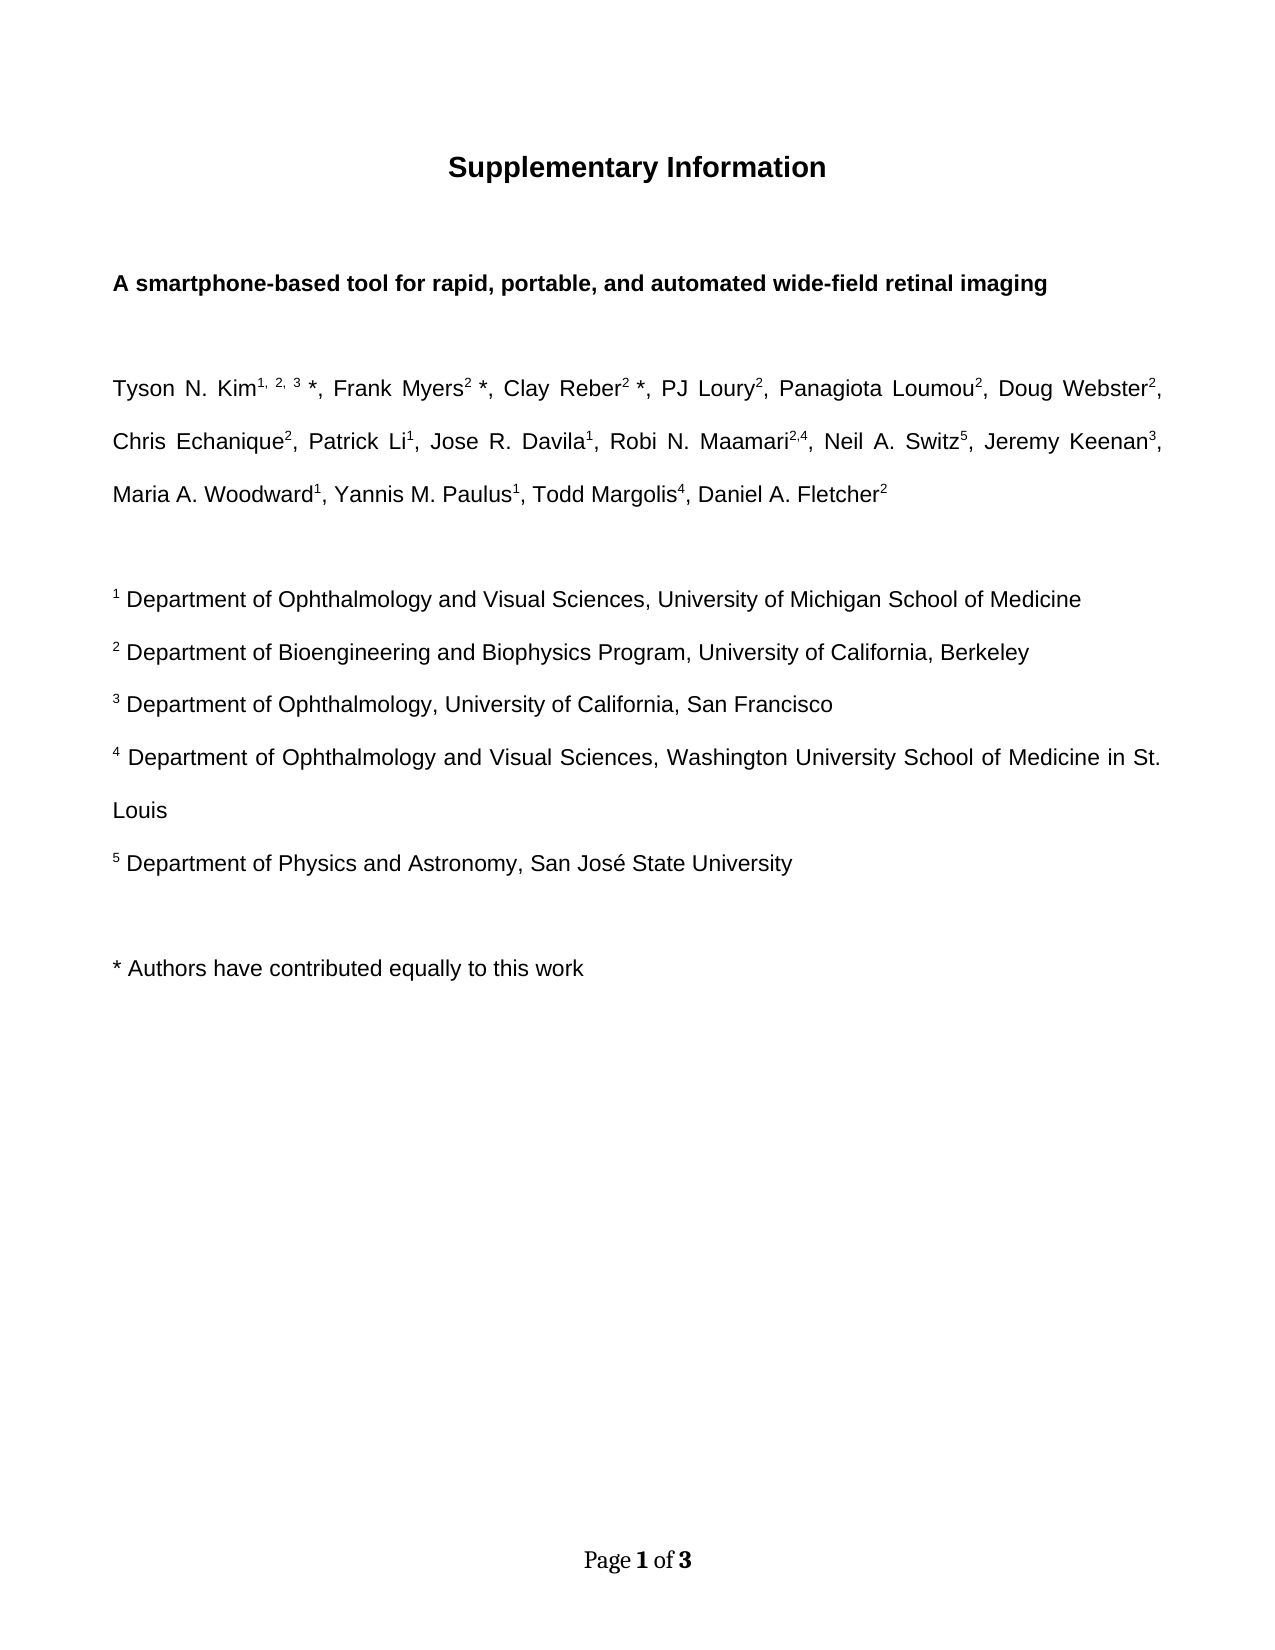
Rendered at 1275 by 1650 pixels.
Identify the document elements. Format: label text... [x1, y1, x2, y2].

text 2 Department of Bioengineering and Biophysics Program, University of California, Berkeley [112, 639, 1162, 665]
text Tyson N. Kim1, 2, 3 *, Frank Myers2 *, Clay Reber2 *, PJ Loury2, Panagiota Loumou2, Doug Webster2, Chris Echanique2, Patrick Li1, Jose R. Davila1, Robi N. Maamari2,4, Neil A. Switz5, Jeremy Keenan3, Maria A. Woodward1, Yannis M. Paulus1, Todd Margolis4, Daniel A. Fletcher2 [112, 375, 1162, 507]
text 5 Department of Physics and Astronomy, San José State University [112, 849, 1162, 876]
text Supplementary Information [112, 150, 1162, 183]
text * Authors have contributed equally to this work [112, 955, 1162, 981]
text 4 Department of Ophthalmology and Visual Sciences, Washington University School of Medicine in St. Louis [112, 744, 1162, 823]
text 1 Department of Ophthalmology and Visual Sciences, University of Michigan School of Medicine [112, 586, 1162, 612]
text A smartphone-based tool for rapid, portable, and automated wide-field retinal imaging [112, 270, 1162, 296]
text 3 Department of Ophthalmology, University of California, San Francisco [112, 691, 1162, 718]
